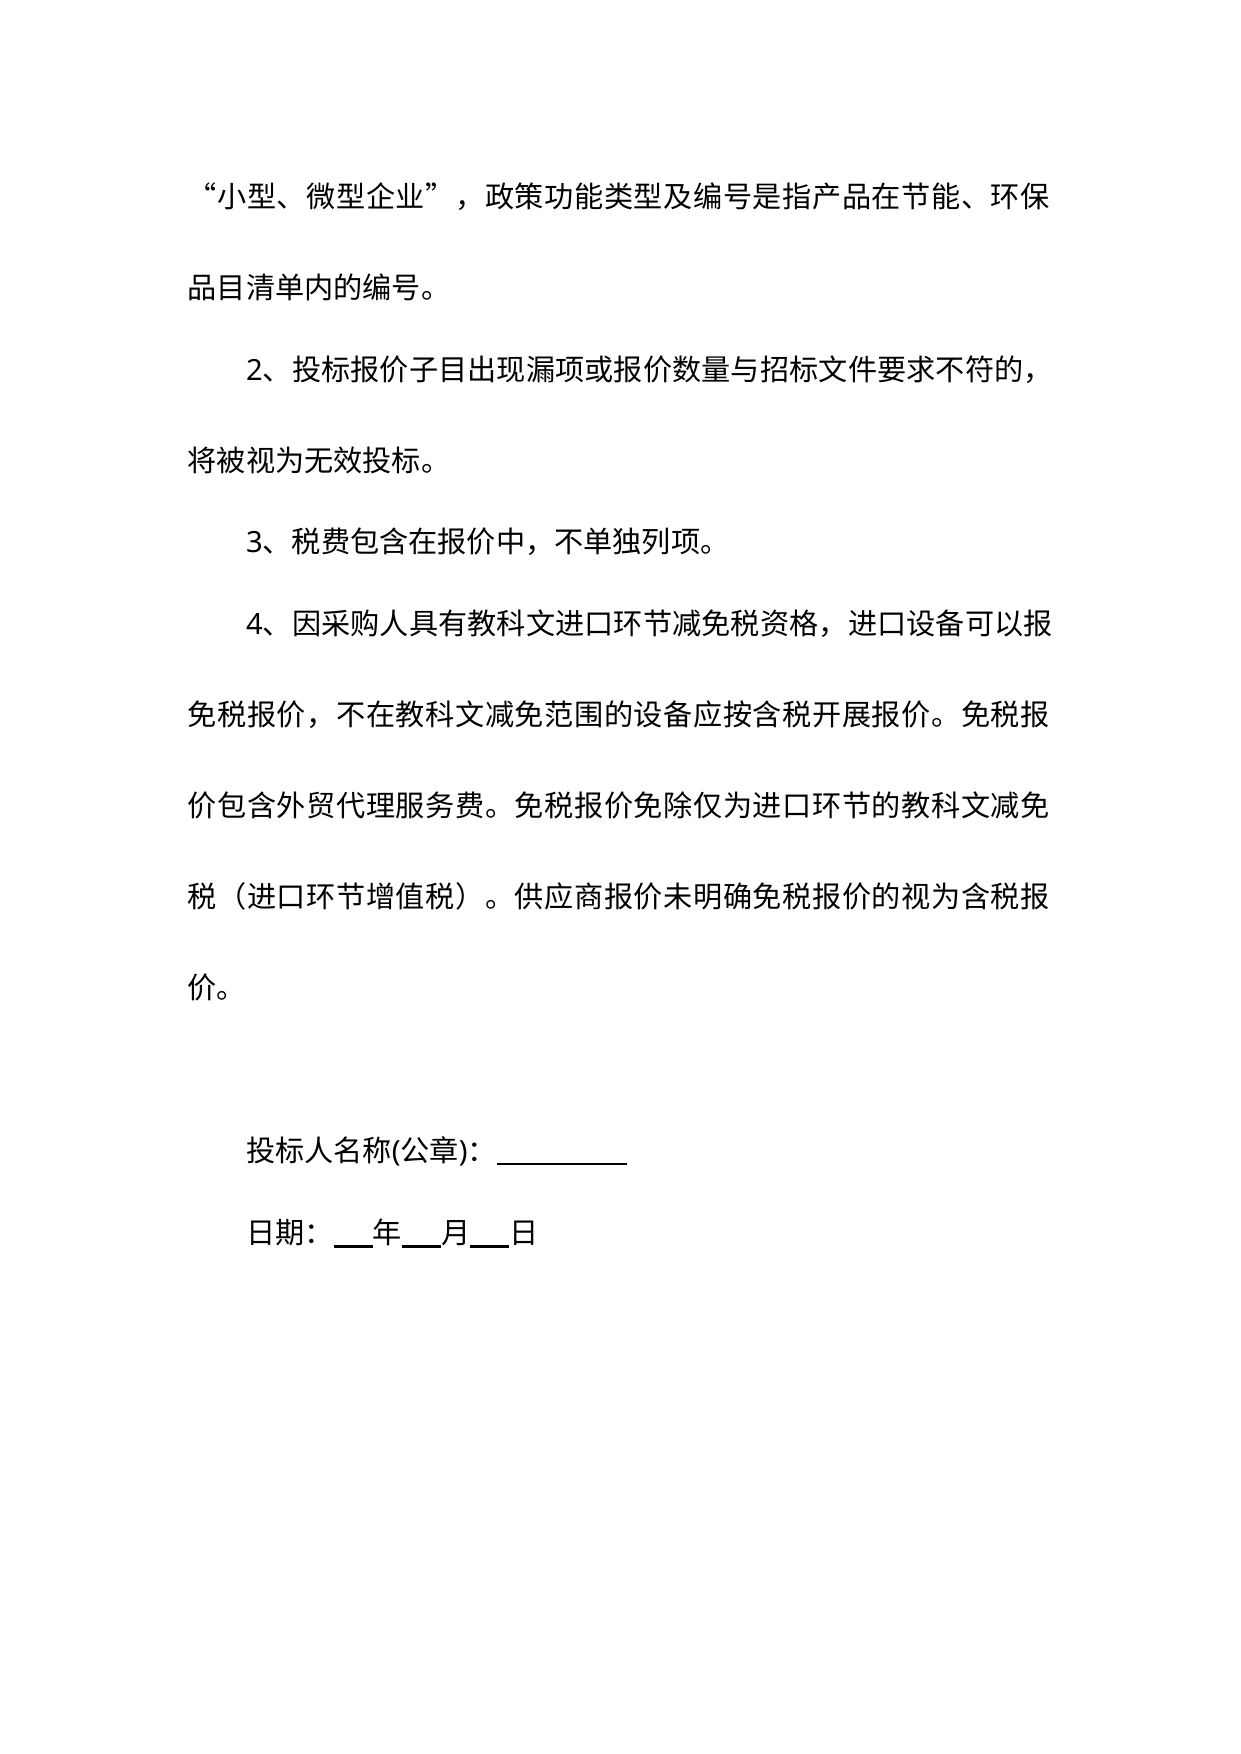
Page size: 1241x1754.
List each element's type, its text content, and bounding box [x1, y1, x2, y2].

list 4、因采购人具有教科文进口环节减免税资格，进口设备可以报免税报价，不在教科文减免范围的设备应按含税开展报价。免税报价包含外贸代理服务费。免税报价免除仅为进口环节的教科文减免税（进口环节增值税）。供应商报价未明确免税报价的视为含税报价。 [187, 589, 1053, 1018]
list 2、投标报价子目出现漏项或报价数量与招标文件要求不符的，将被视为无效投标。 [187, 335, 1053, 491]
list 3、税费包含在报价中，不单独列项。 [187, 508, 1053, 573]
text 日期： 年 月 日 [187, 1198, 1053, 1263]
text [187, 162, 1053, 318]
text 投标人名称(公章)： [187, 1116, 1053, 1181]
